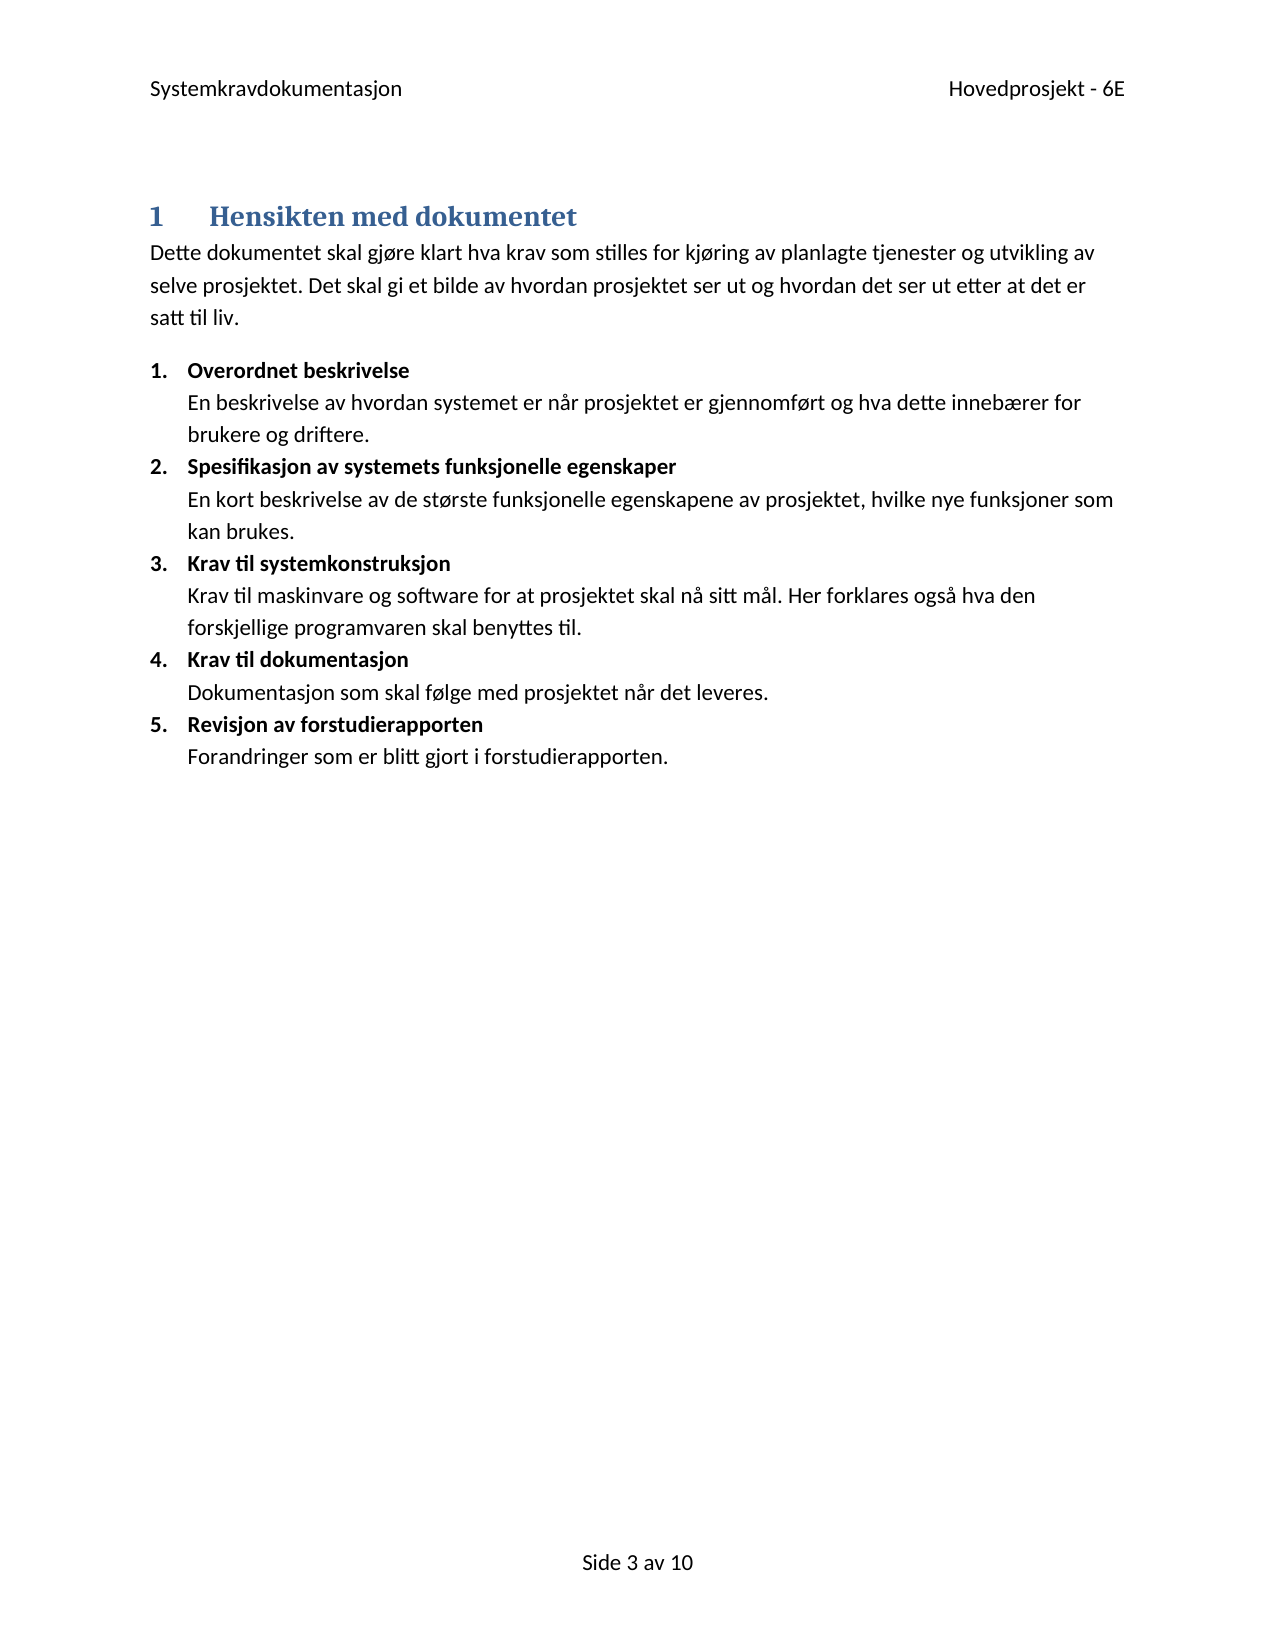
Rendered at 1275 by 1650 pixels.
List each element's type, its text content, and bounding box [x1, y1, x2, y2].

list Overordnet beskrivelse En beskrivelse av hvordan systemet er når prosjektet er gjennomført og hva dette innebærer for brukere og driftere. [150, 356, 1125, 448]
list Spesifikasjon av systemets funksjonelle egenskaper En kort beskrivelse av de største funksjonelle egenskapene av prosjektet, hvilke nye funksjoner som kan brukes. [150, 452, 1125, 545]
subtitle 1 Hensikten med dokumentet [150, 200, 1125, 233]
list Revisjon av forstudierapporten Forandringer som er blitt gjort i forstudierapporten. [150, 710, 1125, 770]
list Krav til dokumentasjon Dokumentasjon som skal følge med prosjektet når det leveres. [150, 646, 1125, 706]
list Krav til systemkonstruksjon Krav til maskinvare og software for at prosjektet skal nå sitt mål. Her forklares også hva den forskjellige programvaren skal benyttes til. [150, 549, 1125, 641]
text Dette dokumentet skal gjøre klart hva krav som stilles for kjøring av planlagte tjenester og utvikling av selve prosjektet. Det skal gi et bilde av hvordan prosjektet ser ut og hvordan det ser ut etter at det er satt til liv. [150, 238, 1125, 331]
